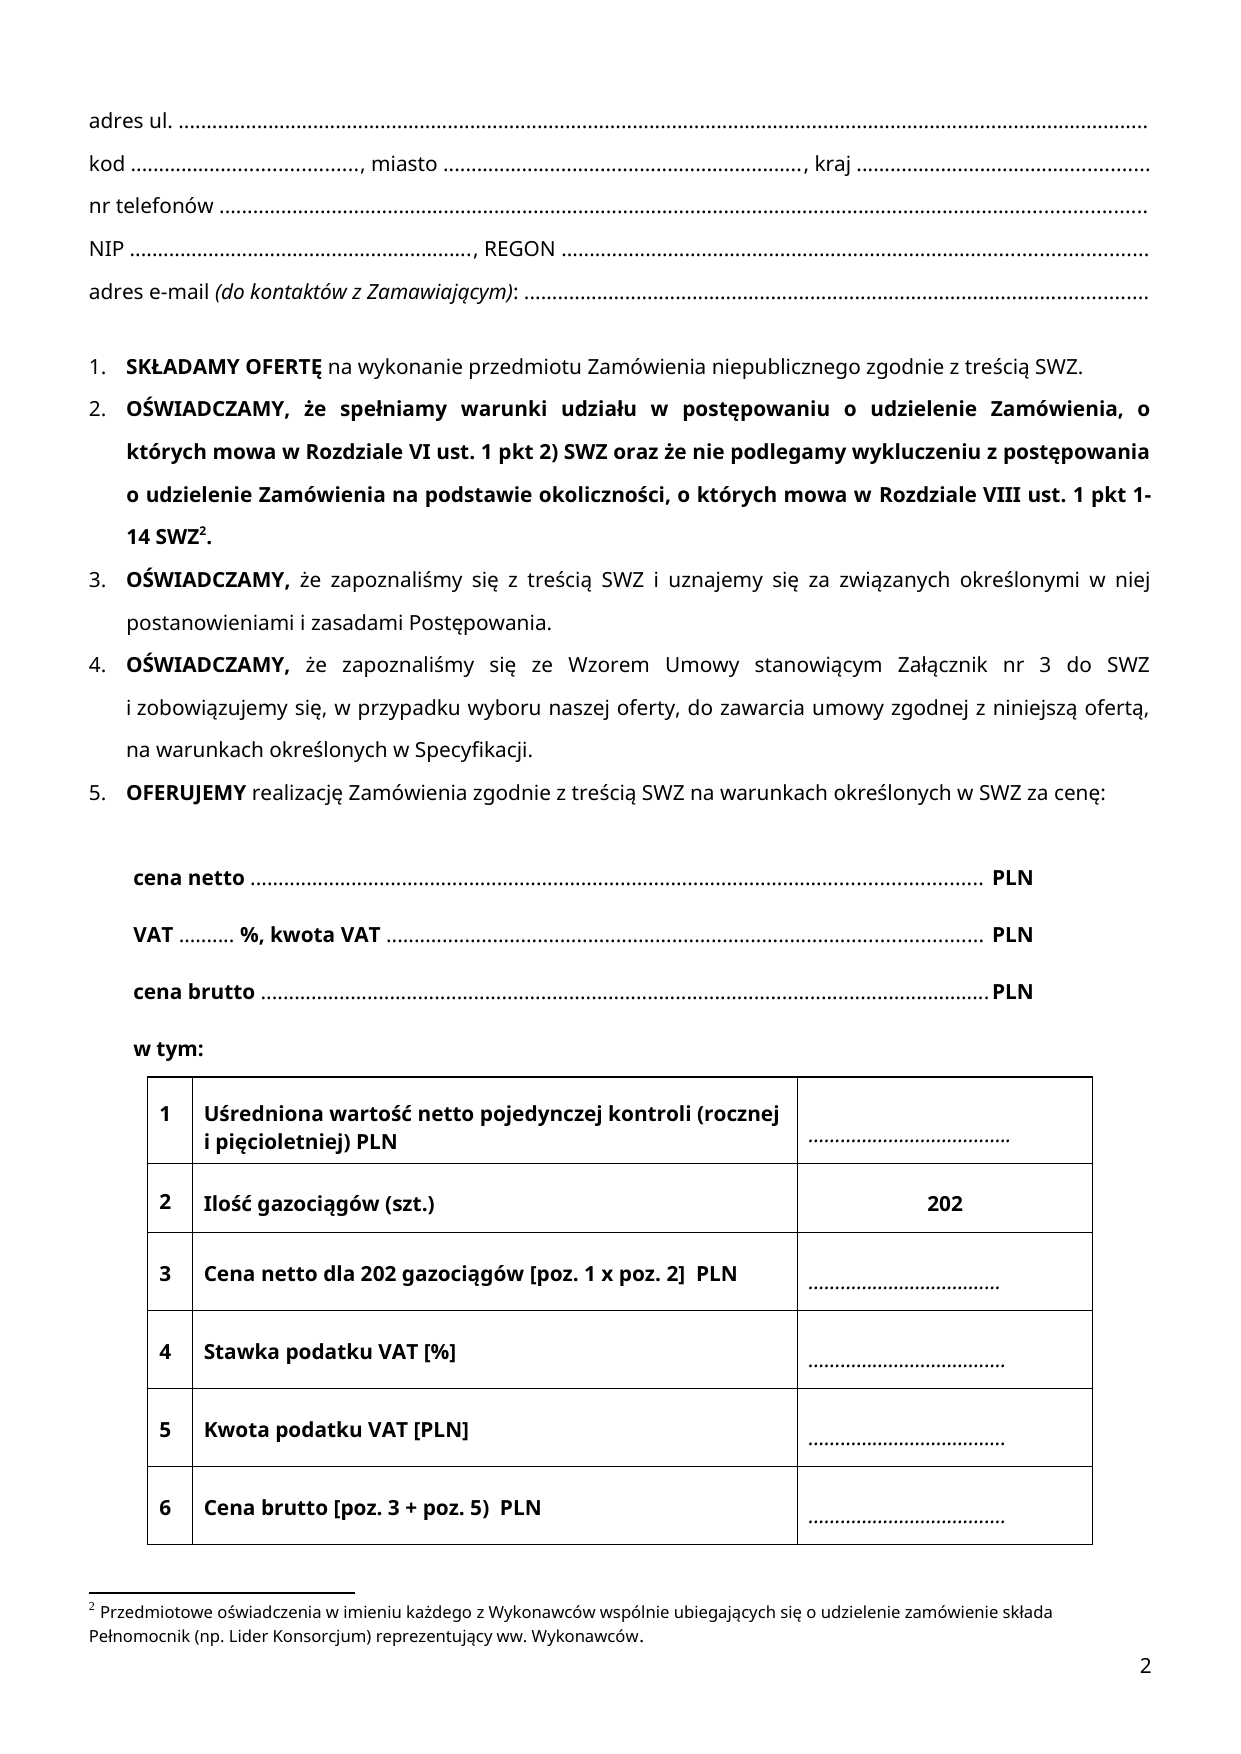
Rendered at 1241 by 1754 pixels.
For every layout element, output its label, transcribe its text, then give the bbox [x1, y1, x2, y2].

text nr telefonów [89, 192, 1152, 220]
table_cell ……………………………… [798, 1233, 1092, 1310]
table_cell 4 [148, 1311, 192, 1388]
list Oświadczamy, że zapoznaliśmy się z treścią SWZ i uznajemy się za związanych określonymi w niej postanowieniami i zasadami Postępowania. [89, 565, 1152, 636]
text VAT .......... %, kwota VAT PLN [133, 920, 1152, 948]
text NIP , REGON [89, 234, 1152, 263]
table_cell Ilość gazociągów (szt.) [193, 1164, 797, 1232]
table_cell 2 [148, 1164, 192, 1232]
table_cell 6 [148, 1467, 192, 1544]
table_cell ………………………………. [798, 1467, 1092, 1544]
list SKŁADAMY OFERTĘ na wykonanie przedmiotu Zamówienia niepublicznego zgodnie z treścią SWZ. [89, 352, 1152, 380]
list OFERUJEMY realizację Zamówienia zgodnie z treścią SWZ na warunkach określonych w SWZ za cenę: [89, 778, 1152, 806]
table_cell ………………………………. [798, 1311, 1092, 1388]
table_cell 5 [148, 1389, 192, 1466]
table_cell Cena netto dla 202 gazociągów [poz. 1 x poz. 2] PLN [193, 1233, 797, 1310]
text cena brutto PLN [133, 977, 1152, 1005]
text cena netto PLN [133, 863, 1152, 892]
text kod , miasto , kraj [89, 149, 1152, 177]
table_cell 3 [148, 1233, 192, 1310]
text adres ul. [89, 106, 1152, 135]
table_cell Cena brutto [poz. 3 + poz. 5) PLN [193, 1467, 797, 1544]
table_cell Stawka podatku VAT [%] [193, 1311, 797, 1388]
table_cell 202 [798, 1164, 1092, 1232]
table_header Uśredniona wartość netto pojedynczej kontroli (rocznej i pięcioletniej) PLN [193, 1078, 797, 1163]
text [89, 277, 1152, 305]
table_header ……………………………….. [798, 1078, 1092, 1163]
list OŚWIADCZAMY, że zapoznaliśmy się ze Wzorem Umowy stanowiącym Załącznik nr 3 do SWZ i zobowiązujemy się, w przypadku wyboru naszej oferty, do zawarcia umowy zgodnej z niniejszą ofertą, na warunkach określonych w Specyfikacji. [89, 650, 1152, 764]
table_cell …………………………..….. [798, 1389, 1092, 1466]
text w tym: [133, 1034, 1152, 1062]
list OŚWIADCZAMY, że spełniamy warunki udziału w postępowaniu o udzielenie Zamówienia, o których mowa w Rozdziale VI ust. 1 pkt 2) SWZ oraz że nie podlegamy wykluczeniu z postępowania o udzielenie Zamówienia na podstawie okoliczności, o których mowa w Rozdziale VIII ust. 1 pkt 1-14 SWZ. [89, 394, 1152, 551]
table_header 1 [148, 1078, 192, 1163]
table_cell Kwota podatku VAT [PLN] [193, 1389, 797, 1466]
